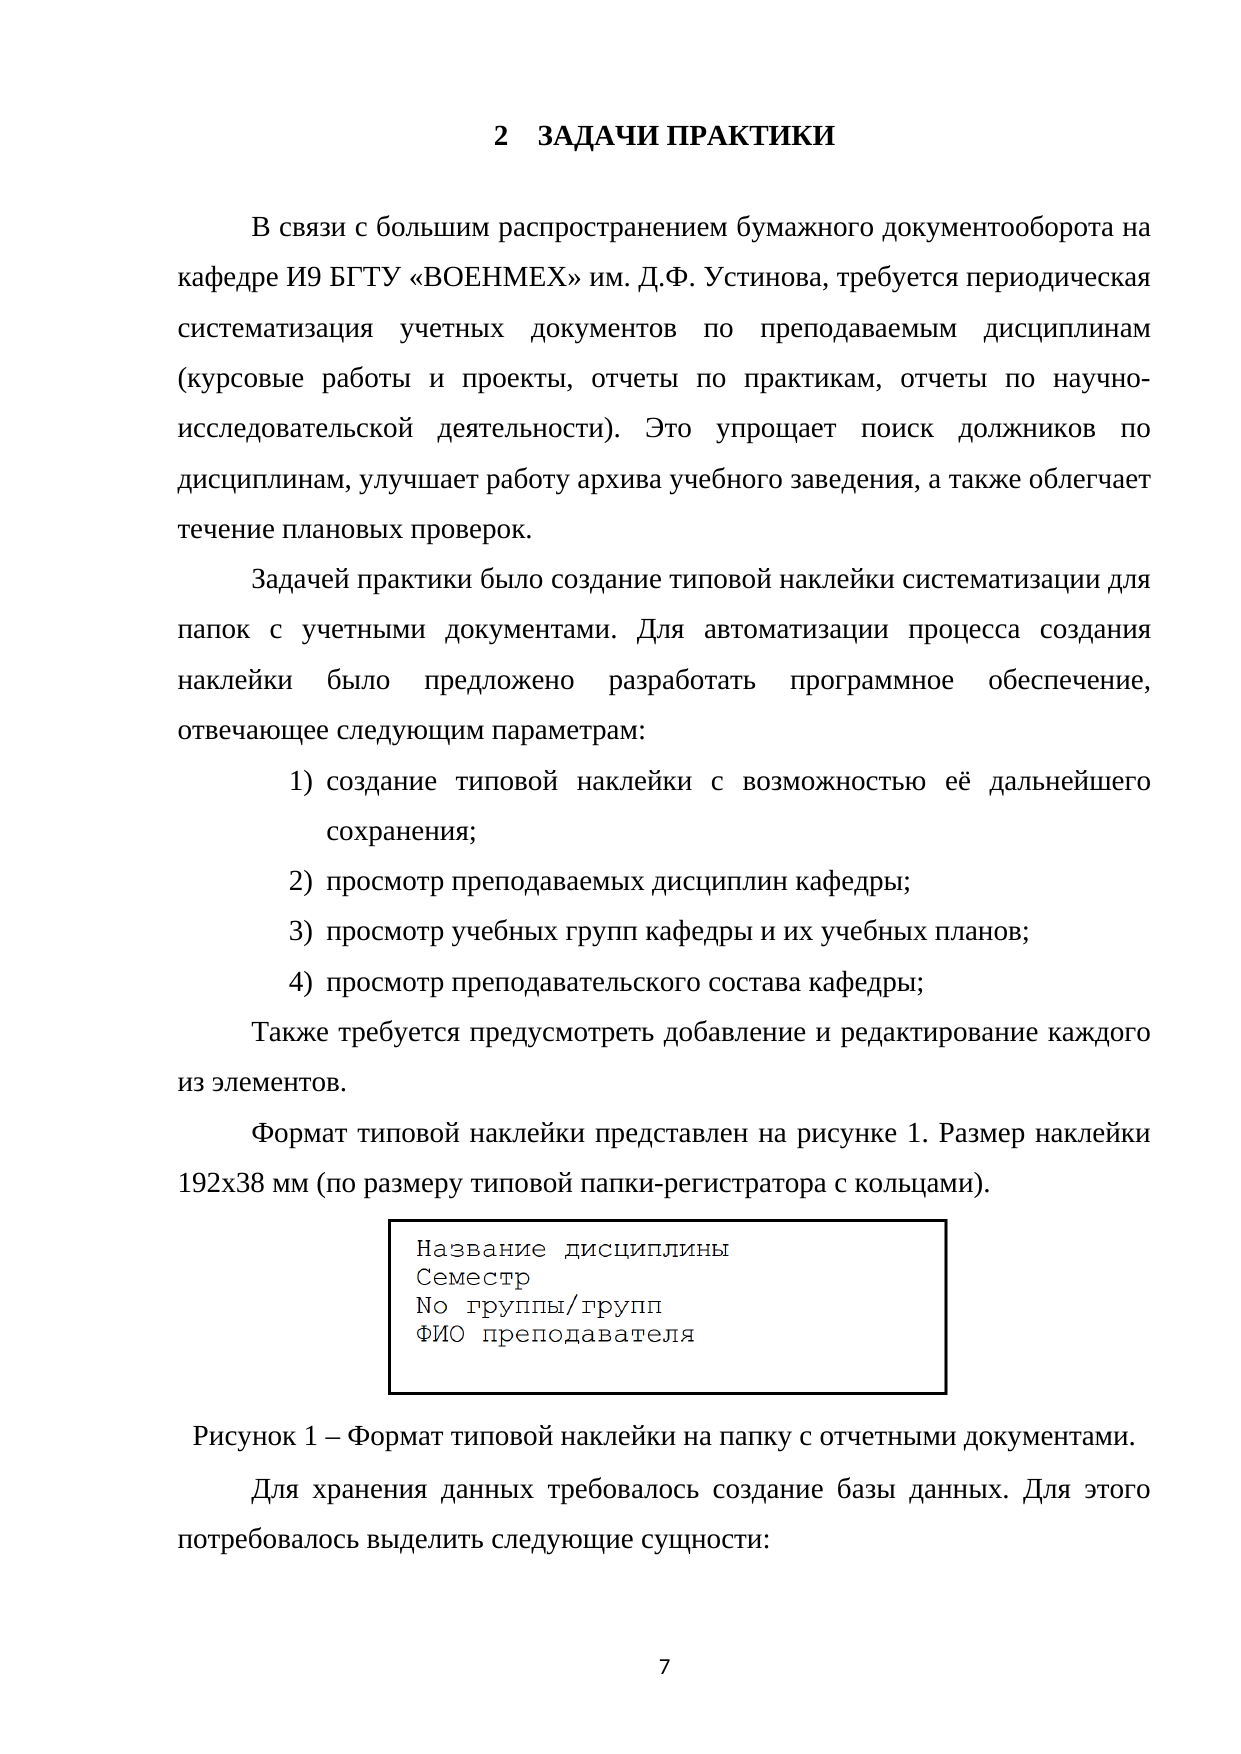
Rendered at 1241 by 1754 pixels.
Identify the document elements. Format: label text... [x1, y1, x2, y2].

text Рисунок 1 – Формат типовой наклейки на папку с отчетными документами. [177, 1418, 1152, 1452]
list создание типовой наклейки с возможностью её дальнейшего сохранения; [288, 763, 1152, 846]
text Для хранения данных требовалось создание базы данных. Для этого потребовалось выделить следующие сущности: [177, 1471, 1152, 1555]
list просмотр учебных групп кафедры и их учебных планов; [288, 913, 1152, 947]
text В связи с большим распространением бумажного документооборота на кафедре И9 БГТУ «ВОЕНМЕХ» им. Д.Ф. Устинова, требуется периодическая систематизация учетных документов по преподаваемым дисциплинам (курсовые работы и проекты, отчеты по практикам, отчеты по научно-исследовательской деятельности). Это упрощает поиск должников по дисциплинам, улучшает работу архива учебного заведения, а также облегчает течение плановых проверок. [177, 209, 1152, 544]
list просмотр преподавательского состава кафедры; [288, 964, 1152, 997]
text Формат типовой наклейки представлен на рисунке 1. Размер наклейки 192x38 мм (по размеру типовой папки-регистратора с кольцами). [177, 1115, 1152, 1199]
text Задачей практики было создание типовой наклейки систематизации для папок с учетными документами. Для автоматизации процесса создания наклейки было предложено разработать программное обеспечение, отвечающее следующим параметрам: [177, 561, 1152, 746]
text Также требуется предусмотреть добавление и редактирование каждого из элементов. [177, 1014, 1152, 1098]
list ЗАДАЧИ ПРАКТИКИ [177, 118, 1152, 195]
list просмотр преподаваемых дисциплин кафедры; [288, 863, 1152, 897]
picture [382, 1215, 954, 1399]
